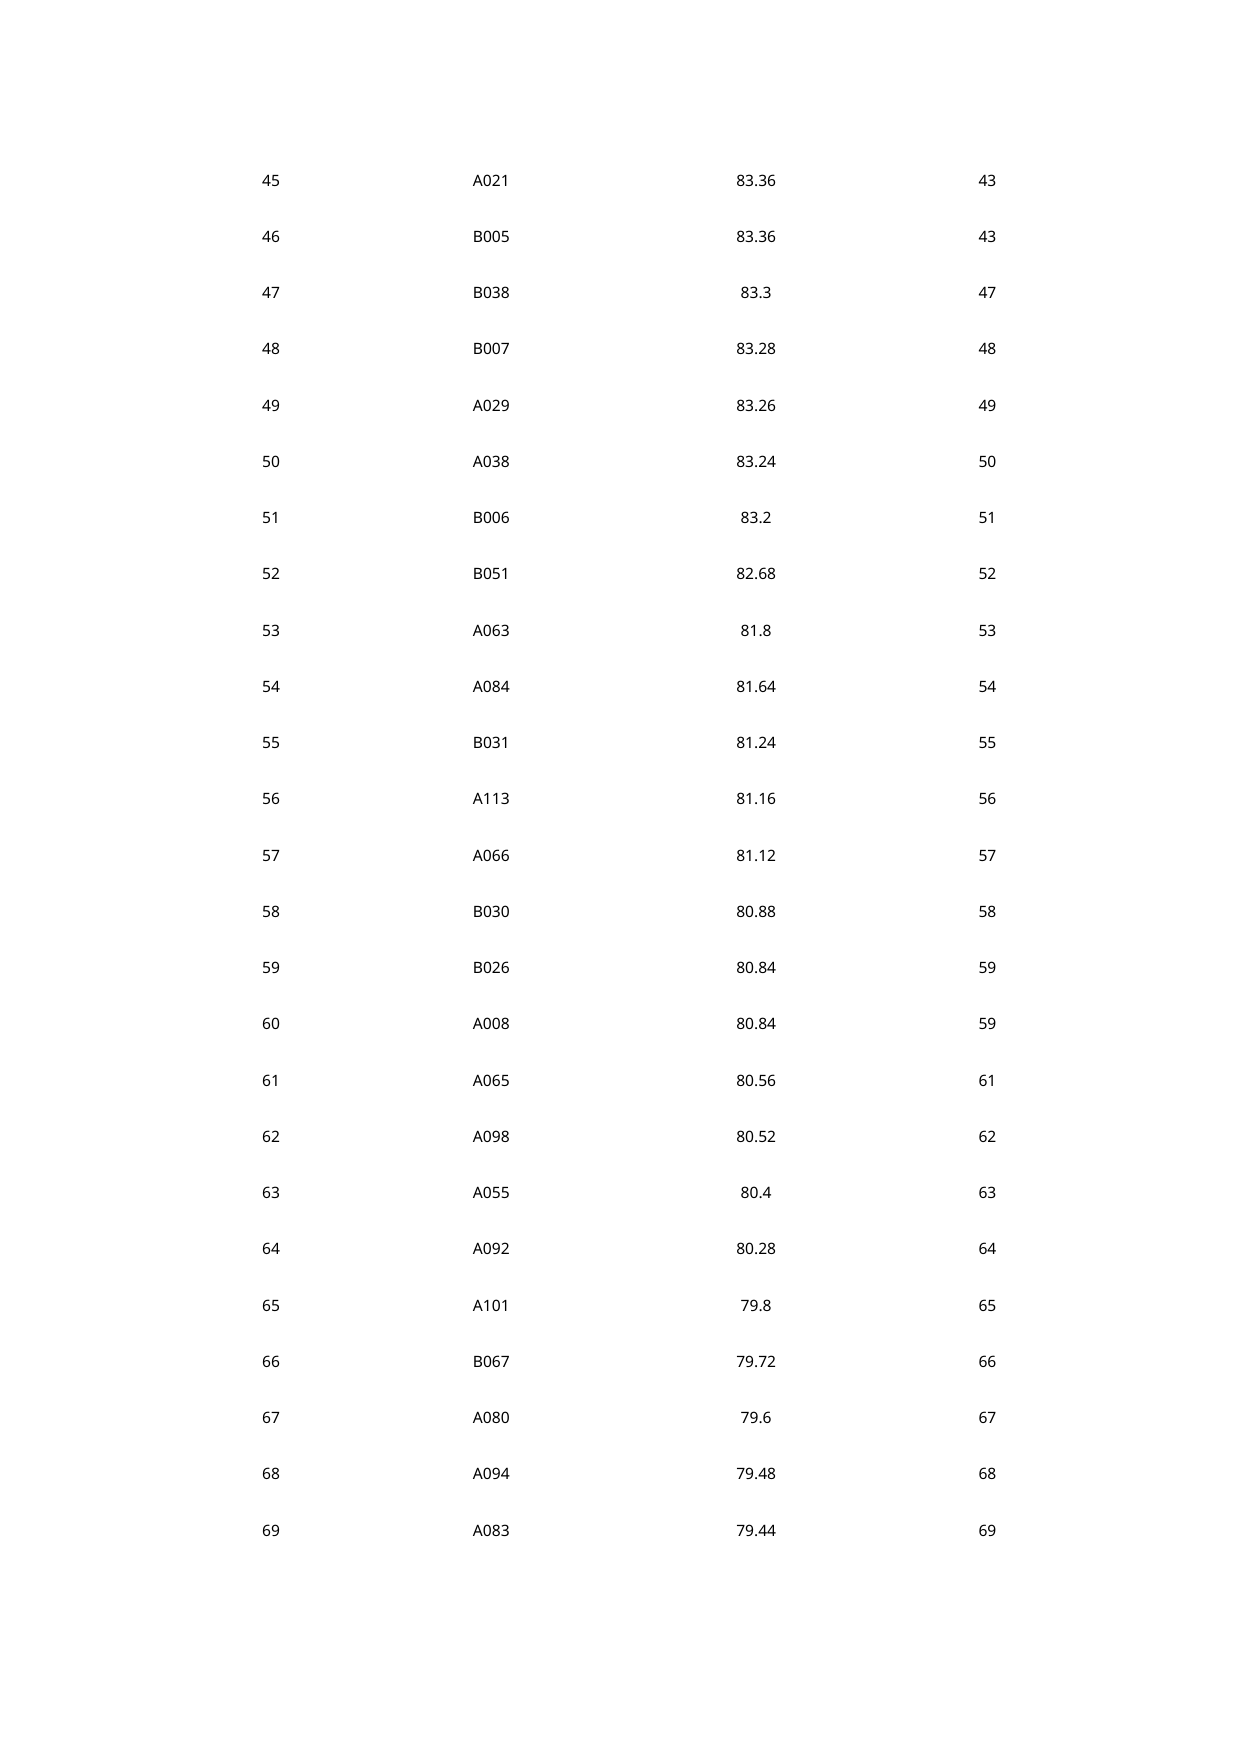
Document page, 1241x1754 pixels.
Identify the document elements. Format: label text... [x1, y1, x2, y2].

table_cell 60 [188, 1006, 354, 1062]
table_cell 80.52 [628, 1118, 884, 1174]
table_cell A038 [355, 443, 628, 499]
table_cell 67 [884, 1400, 1091, 1456]
table_cell 49 [188, 387, 354, 443]
table_cell 79.8 [628, 1287, 884, 1343]
table_cell 55 [884, 725, 1091, 781]
table_cell 65 [884, 1287, 1091, 1343]
table_cell 80.84 [628, 1006, 884, 1062]
table_cell 64 [188, 1231, 354, 1287]
table_cell 80.4 [628, 1175, 884, 1231]
table_cell 79.72 [628, 1343, 884, 1399]
table_cell 80.84 [628, 950, 884, 1006]
table_cell 79.6 [628, 1400, 884, 1456]
table_cell 61 [884, 1062, 1091, 1118]
table_cell 67 [188, 1400, 354, 1456]
table_cell A092 [355, 1231, 628, 1287]
table_cell 83.36 [628, 218, 884, 274]
table_cell 56 [188, 781, 354, 837]
table_cell 83.36 [628, 162, 884, 218]
table_cell 66 [884, 1343, 1091, 1399]
table_cell 80.56 [628, 1062, 884, 1118]
table_cell B067 [355, 1343, 628, 1399]
table_cell 69 [188, 1512, 354, 1568]
table_cell 62 [884, 1118, 1091, 1174]
table_cell A080 [355, 1400, 628, 1456]
table_cell B051 [355, 556, 628, 612]
table_cell 48 [884, 331, 1091, 387]
table_cell 81.8 [628, 612, 884, 668]
table_cell 83.3 [628, 275, 884, 331]
table_cell 53 [884, 612, 1091, 668]
table_cell 54 [188, 668, 354, 724]
table_cell 45 [188, 162, 354, 218]
table_cell 63 [884, 1175, 1091, 1231]
table_cell 52 [884, 556, 1091, 612]
table_cell 69 [884, 1512, 1091, 1568]
table_cell B038 [355, 275, 628, 331]
table_cell 83.24 [628, 443, 884, 499]
table_cell 80.28 [628, 1231, 884, 1287]
table_cell 81.12 [628, 837, 884, 893]
table_cell 62 [188, 1118, 354, 1174]
table_cell 55 [188, 725, 354, 781]
table_cell B030 [355, 893, 628, 949]
table_cell A084 [355, 668, 628, 724]
table_cell 83.28 [628, 331, 884, 387]
table_cell A098 [355, 1118, 628, 1174]
table_cell B005 [355, 218, 628, 274]
table_cell B007 [355, 331, 628, 387]
table_cell 81.24 [628, 725, 884, 781]
table_cell 50 [884, 443, 1091, 499]
table_cell 43 [884, 218, 1091, 274]
table_cell A021 [355, 162, 628, 218]
table_cell 81.64 [628, 668, 884, 724]
table_cell 79.44 [628, 1512, 884, 1568]
table_cell 63 [188, 1175, 354, 1231]
table_cell 48 [188, 331, 354, 387]
table_cell 81.16 [628, 781, 884, 837]
table_cell 68 [884, 1456, 1091, 1512]
table_cell 66 [188, 1343, 354, 1399]
table_cell 47 [188, 275, 354, 331]
table_cell 83.2 [628, 500, 884, 556]
table_cell 53 [188, 612, 354, 668]
table_cell 57 [884, 837, 1091, 893]
table_cell 65 [188, 1287, 354, 1343]
table_cell 61 [188, 1062, 354, 1118]
table_cell A055 [355, 1175, 628, 1231]
table_cell 54 [884, 668, 1091, 724]
table_cell B031 [355, 725, 628, 781]
table_cell B026 [355, 950, 628, 1006]
table_cell 59 [884, 1006, 1091, 1062]
table_cell A066 [355, 837, 628, 893]
table_cell 83.26 [628, 387, 884, 443]
table_cell 52 [188, 556, 354, 612]
table_cell 58 [188, 893, 354, 949]
table_cell 49 [884, 387, 1091, 443]
table_cell 56 [884, 781, 1091, 837]
table_cell A065 [355, 1062, 628, 1118]
table_cell 68 [188, 1456, 354, 1512]
table_cell 51 [884, 500, 1091, 556]
table_cell 64 [884, 1231, 1091, 1287]
table_cell A063 [355, 612, 628, 668]
table_cell 82.68 [628, 556, 884, 612]
table_cell A094 [355, 1456, 628, 1512]
table_cell 51 [188, 500, 354, 556]
table_cell B006 [355, 500, 628, 556]
table_cell 47 [884, 275, 1091, 331]
table_cell 79.48 [628, 1456, 884, 1512]
table_cell A029 [355, 387, 628, 443]
table_cell 57 [188, 837, 354, 893]
table_cell A008 [355, 1006, 628, 1062]
table_cell A101 [355, 1287, 628, 1343]
table_cell 58 [884, 893, 1091, 949]
table_cell 50 [188, 443, 354, 499]
table_cell 43 [884, 162, 1091, 218]
table_cell A113 [355, 781, 628, 837]
table_cell 46 [188, 218, 354, 274]
table_cell 59 [188, 950, 354, 1006]
table_cell A083 [355, 1512, 628, 1568]
table_cell 59 [884, 950, 1091, 1006]
table_cell 80.88 [628, 893, 884, 949]
